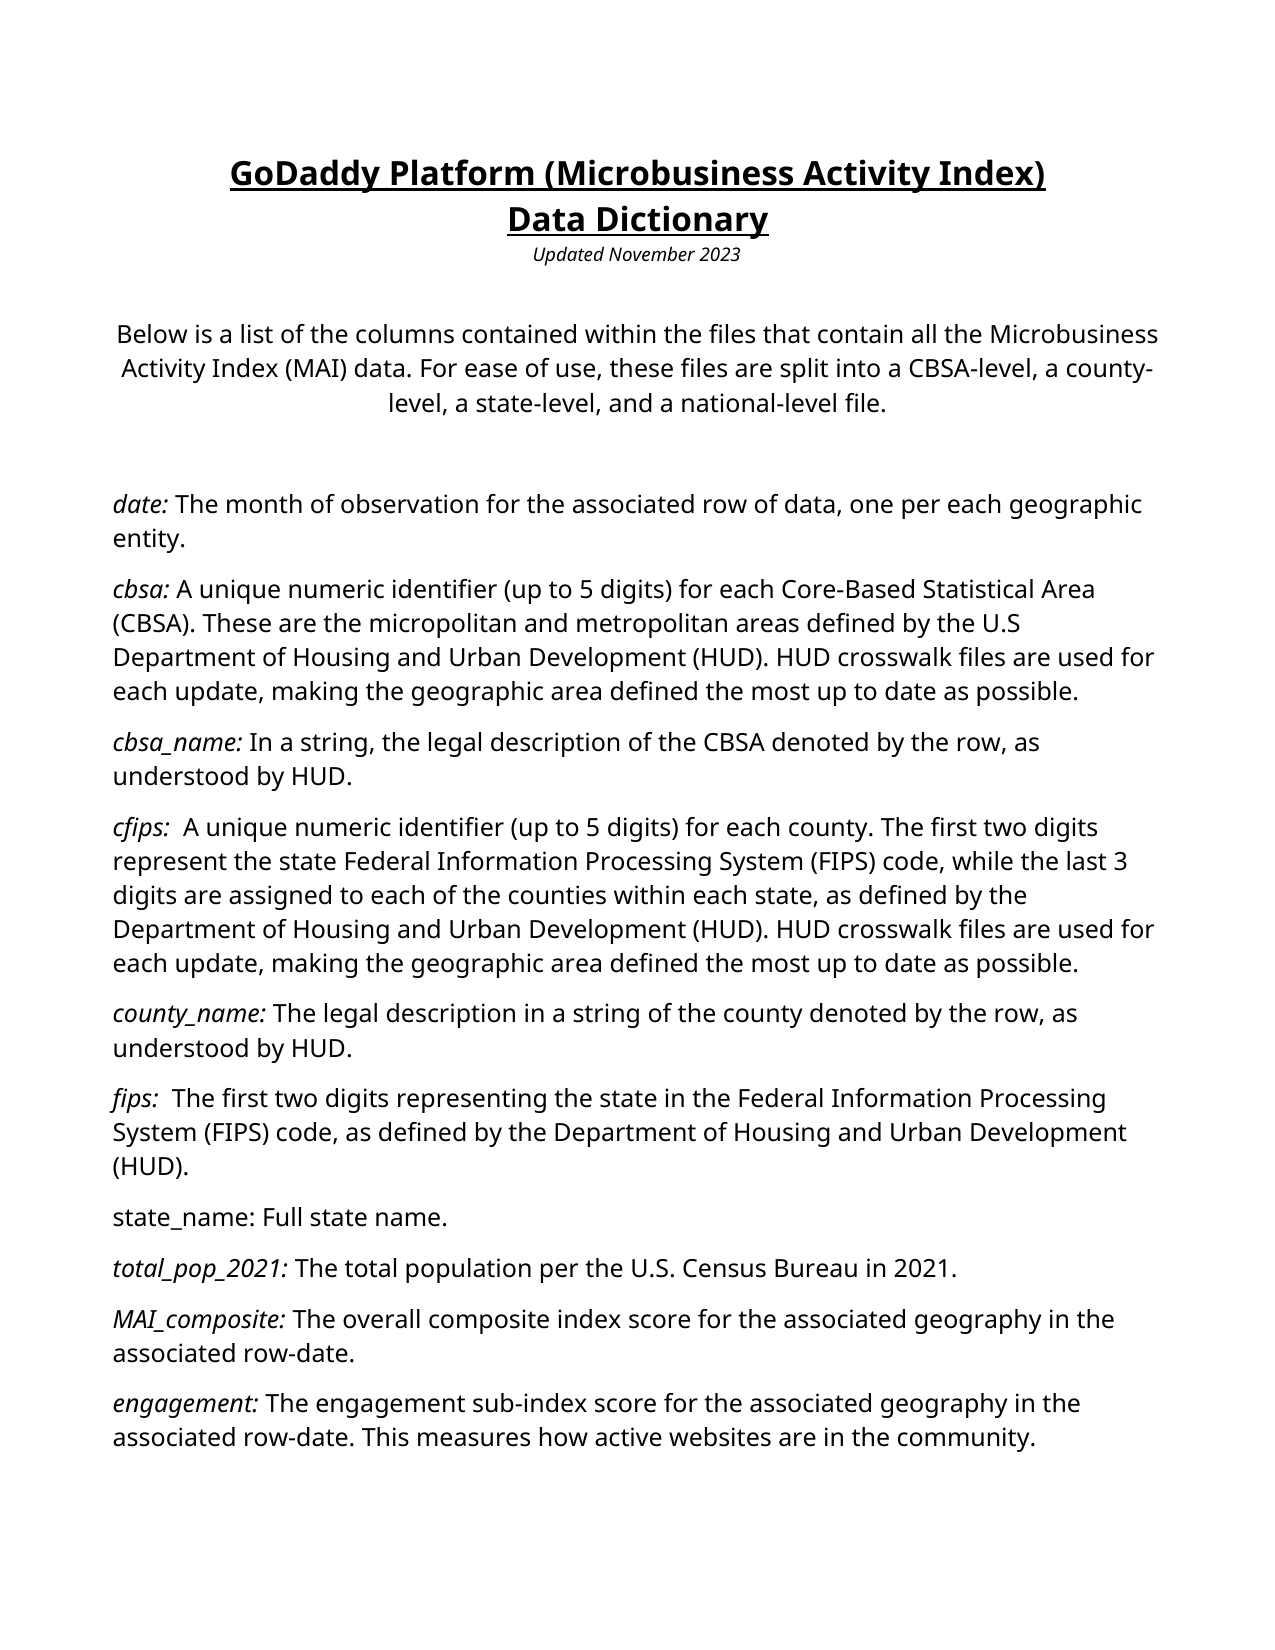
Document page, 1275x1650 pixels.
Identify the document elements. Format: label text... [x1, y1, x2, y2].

text county_name: The legal description in a string of the county denoted by the row, as understood by HUD. [112, 996, 1162, 1064]
text cbsa_name: In a string, the legal description of the CBSA denoted by the row, as understood by HUD. [112, 724, 1162, 792]
text fips: The first two digits representing the state in the Federal Information Processing System (FIPS) code, as defined by the Department of Housing and Urban Development (HUD). [112, 1081, 1162, 1183]
text state_name: Full state name. [112, 1200, 1162, 1234]
text Below is a list of the columns contained within the files that contain all the Microbusiness Activity Index (MAI) data. For ease of use, these files are split into a CBSA-level, a county-level, a state-level, and a national-level file. [112, 317, 1162, 419]
text total_pop_2021: The total population per the U.S. Census Bureau in 2021. [112, 1251, 1162, 1284]
text Updated November 2023 [112, 241, 1162, 266]
text Data Dictionary [112, 195, 1162, 241]
text GoDaddy Platform (Microbusiness Activity Index) [112, 150, 1162, 195]
text cfips: A unique numeric identifier (up to 5 digits) for each county. The first two digits represent the state Federal Information Processing System (FIPS) code, while the last 3 digits are assigned to each of the counties within each state, as defined by the Department of Housing and Urban Development (HUD). HUD crosswalk files are used for each update, making the geographic area defined the most up to date as possible. [112, 809, 1162, 979]
text cbsa: A unique numeric identifier (up to 5 digits) for each Core-Based Statistical Area (CBSA). These are the micropolitan and metropolitan areas defined by the U.S Department of Housing and Urban Development (HUD). HUD crosswalk files are used for each update, making the geographic area defined the most up to date as possible. [112, 571, 1162, 708]
text MAI_composite: The overall composite index score for the associated geography in the associated row-date. [112, 1301, 1162, 1369]
text date: The month of observation for the associated row of data, one per each geographic entity. [112, 487, 1162, 555]
text engagement: The engagement sub-index score for the associated geography in the associated row-date. This measures how active websites are in the community. [112, 1386, 1162, 1454]
